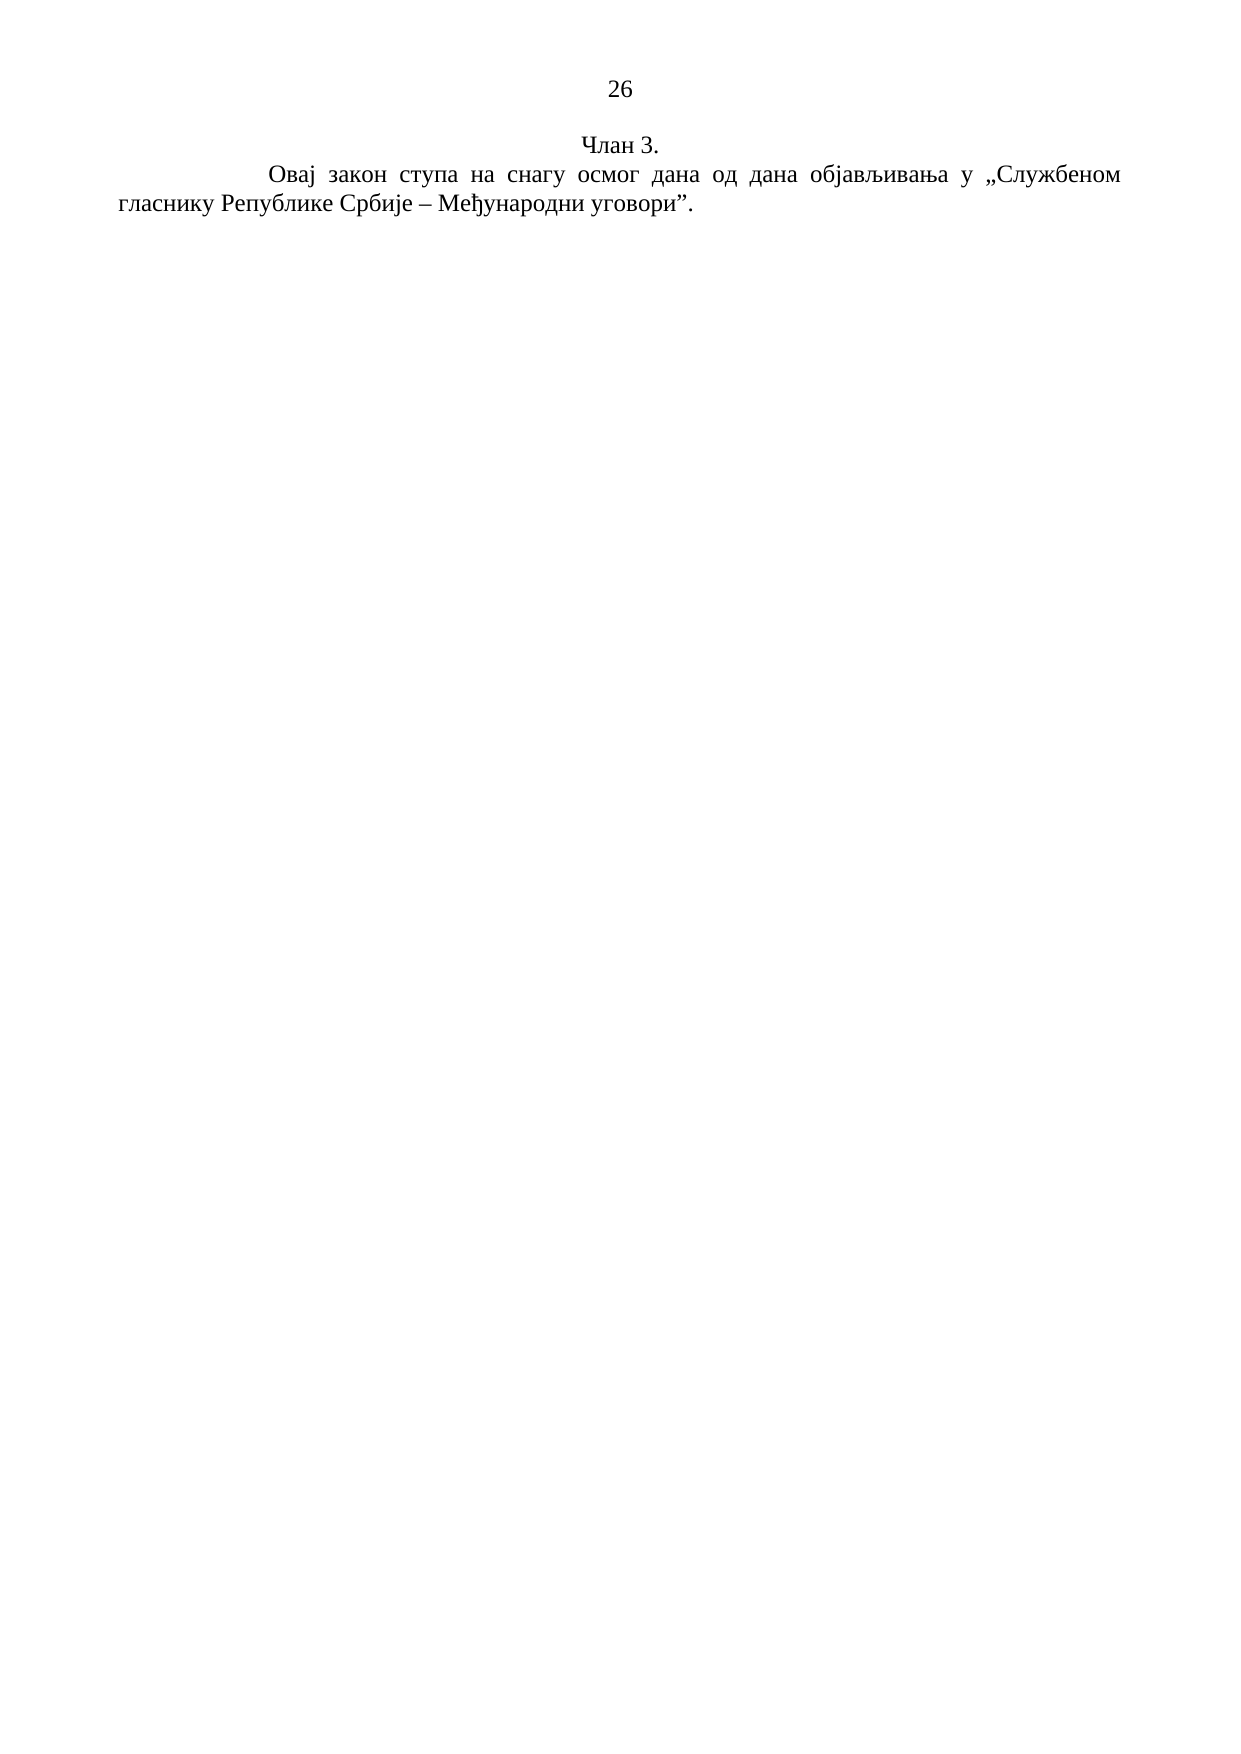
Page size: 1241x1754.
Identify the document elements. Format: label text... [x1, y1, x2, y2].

text Овај закон ступа на снагу осмог дана од дана објављивања у „Службеном гласнику Републике Србије – Међународни уговори”. [118, 159, 1122, 217]
text Члан 3. [118, 131, 1122, 159]
